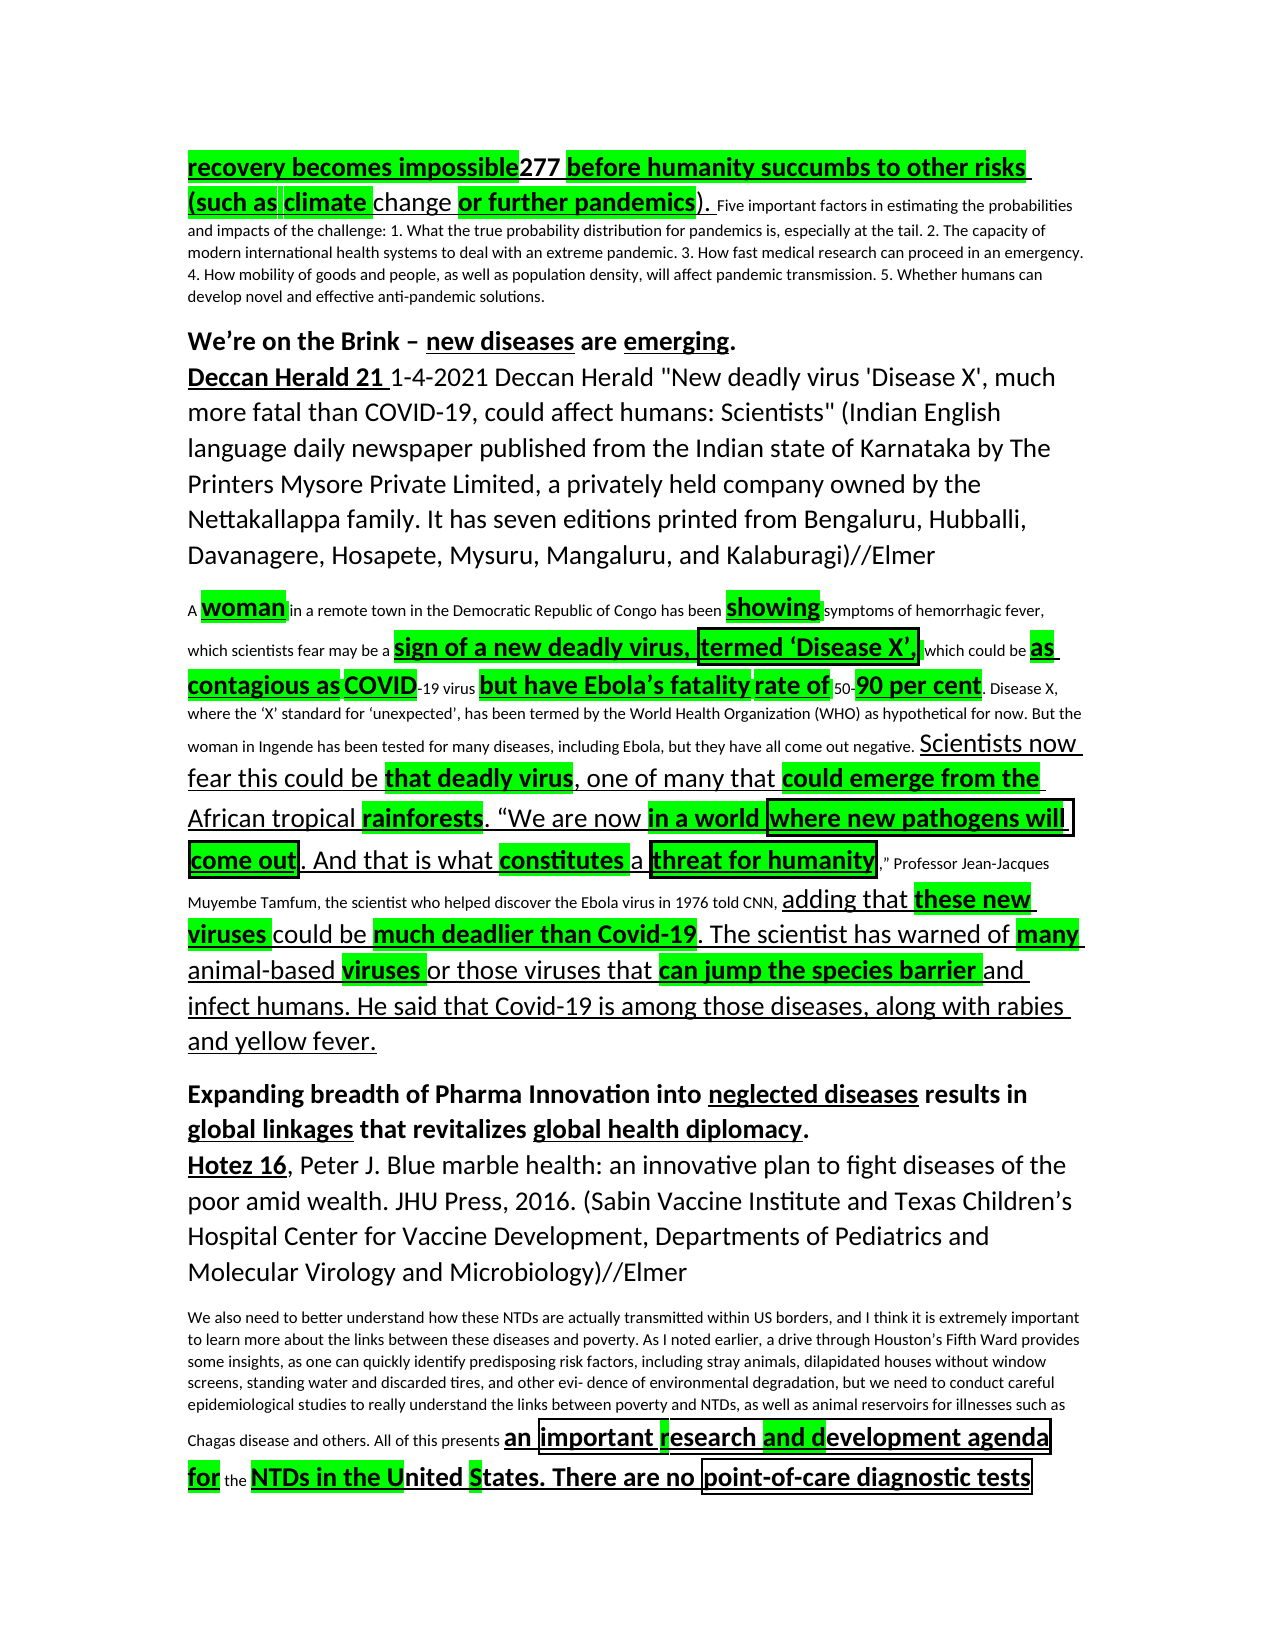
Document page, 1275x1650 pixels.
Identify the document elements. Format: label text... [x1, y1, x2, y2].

text Hotez 16, Peter J. Blue marble health: an innovative plan to fight diseases of the poor amid wealth. JHU Press, 2016. (Sabin Vaccine Institute and Texas Children’s Hospital Center for Vaccine Development, Departments of Pediatrics and Molecular Virology and Microbiology)//Elmer [187, 1148, 1087, 1288]
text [187, 150, 1087, 306]
text A woman in a remote town in the Democratic Republic of Congo has been showing symptoms of hemorrhagic fever, which scientists fear may be a sign of a new deadly virus, termed ‘Disease X’, which could be as contagious as COVID-19 virus but have Ebola’s fatality rate of 50-90 per cent. Disease X, where the ‘X’ standard for ‘unexpected’, has been termed by the World Health Organization (WHO) as hypothetical for now. But the woman in Ingende has been tested for many diseases, including Ebola, but they have all come out negative. Scientists now fear this could be that deadly virus, one of many that could emerge from the African tropical rainforests. “We are now in a world where new pathogens will come out. And that is what constitutes a threat for humanity,” Professor Jean-Jacques Muyembe Tamfum, the scientist who helped discover the Ebola virus in 1976 told CNN, adding that these new viruses could be much deadlier than Covid-19. The scientist has warned of many animal-based viruses or those viruses that can jump the species barrier and infect humans. He said that Covid-19 is among those diseases, along with rabies and yellow fever. [187, 590, 1087, 1057]
subtitle We’re on the Brink – new diseases are emerging. [187, 324, 1087, 357]
text Deccan Herald 21 1-4-2021 Deccan Herald "New deadly virus 'Disease X', much more fatal than COVID-19, could affect humans: Scientists" (Indian English language daily newspaper published from the Indian state of Karnataka by The Printers Mysore Private Limited, a privately held company owned by the Nettakallappa family. It has seven editions printed from Bengaluru, Hubballi, Davanagere, Hosapete, Mysuru, Mangaluru, and Kalaburagi)//Elmer [187, 360, 1087, 571]
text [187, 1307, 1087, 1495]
subtitle Expanding breadth of Pharma Innovation into neglected diseases results in global linkages that revitalizes global health diplomacy. [187, 1077, 1087, 1145]
